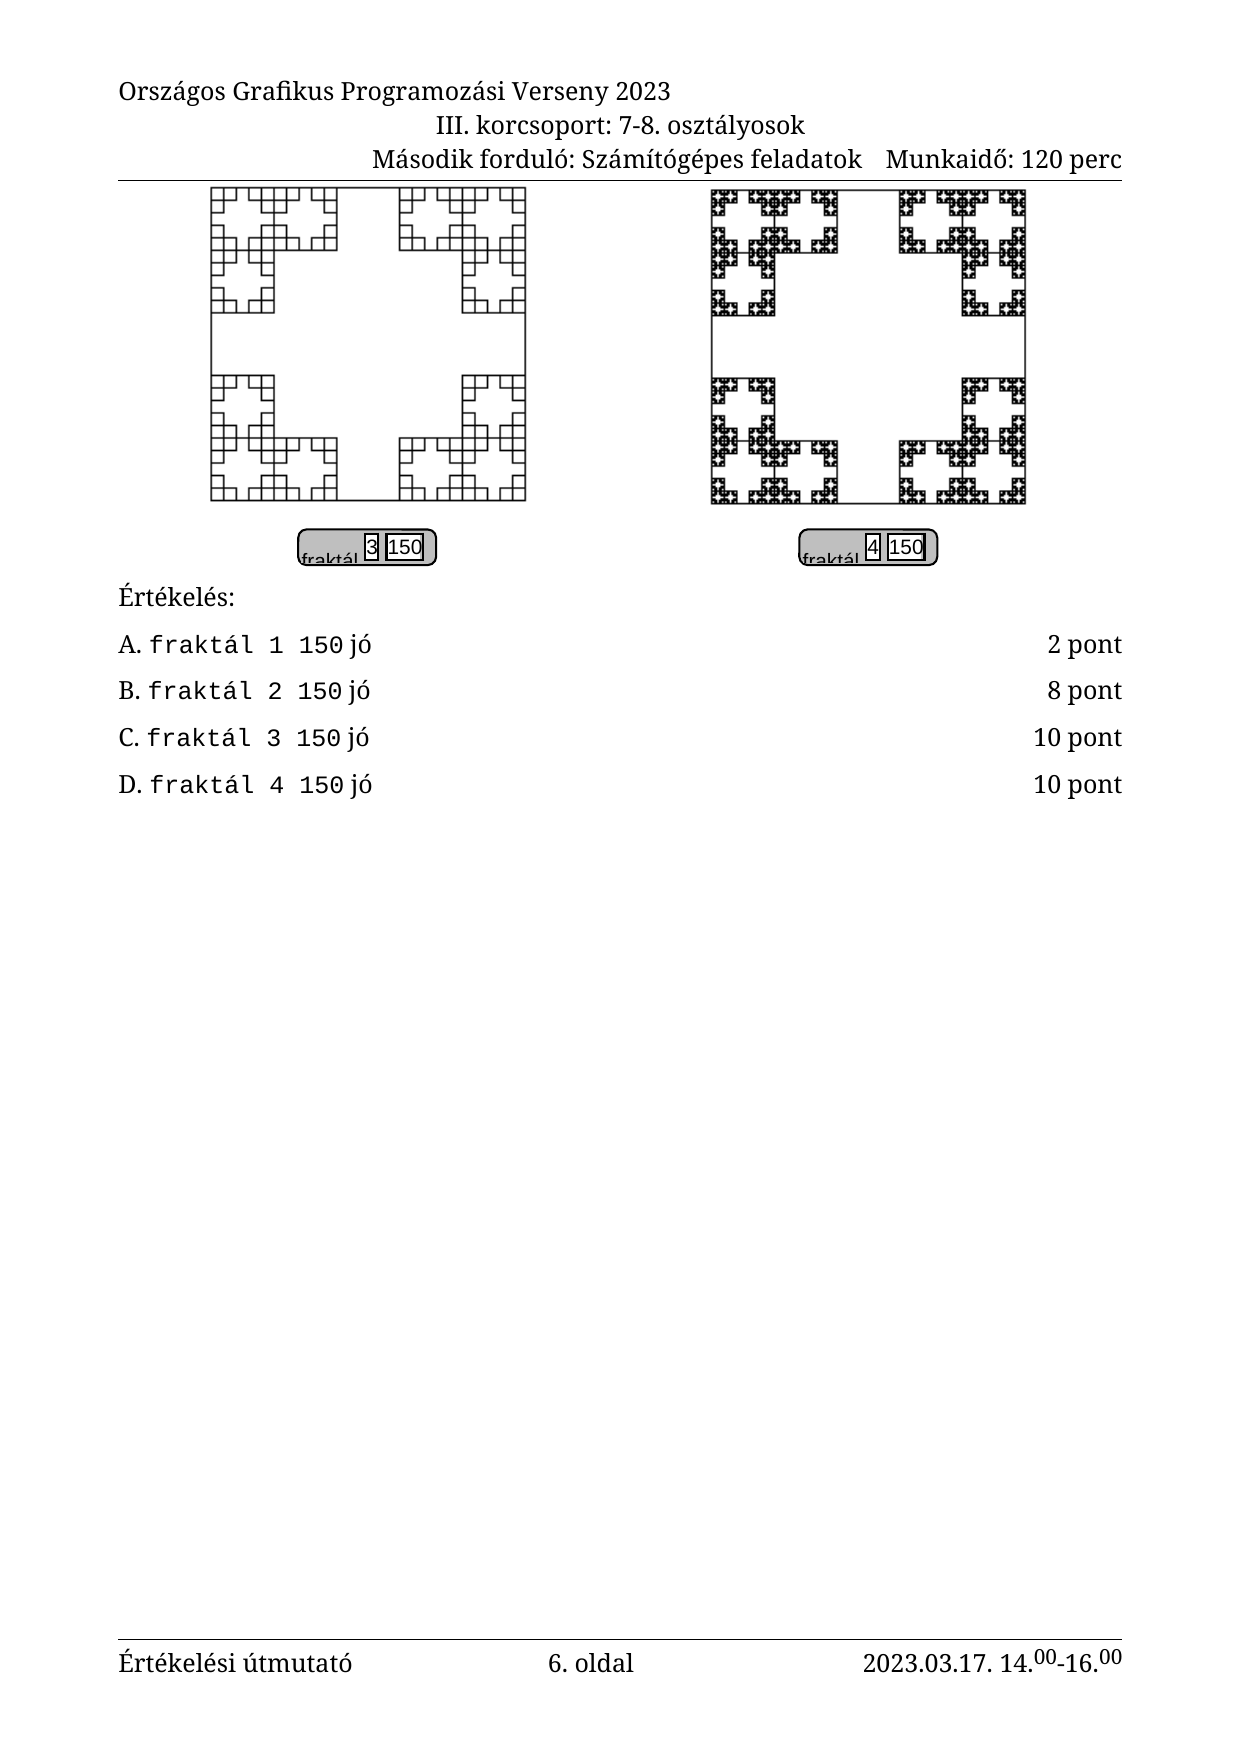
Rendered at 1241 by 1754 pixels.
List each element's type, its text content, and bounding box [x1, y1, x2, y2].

text D. fraktál 4 150 jó 10 pont [118, 767, 1122, 801]
text Értékelés: [118, 580, 1122, 614]
text C. fraktál 3 150 jó 10 pont [118, 720, 1122, 754]
picture [705, 185, 1034, 511]
table_cell [619, 523, 1121, 580]
table_cell [118, 181, 619, 523]
table_cell [118, 523, 619, 580]
text A. fraktál 1 150 jó 2 pont [118, 626, 1122, 661]
picture [207, 181, 531, 511]
table_cell [619, 181, 1121, 523]
text B. fraktál 2 150 jó 8 pont [118, 673, 1122, 707]
